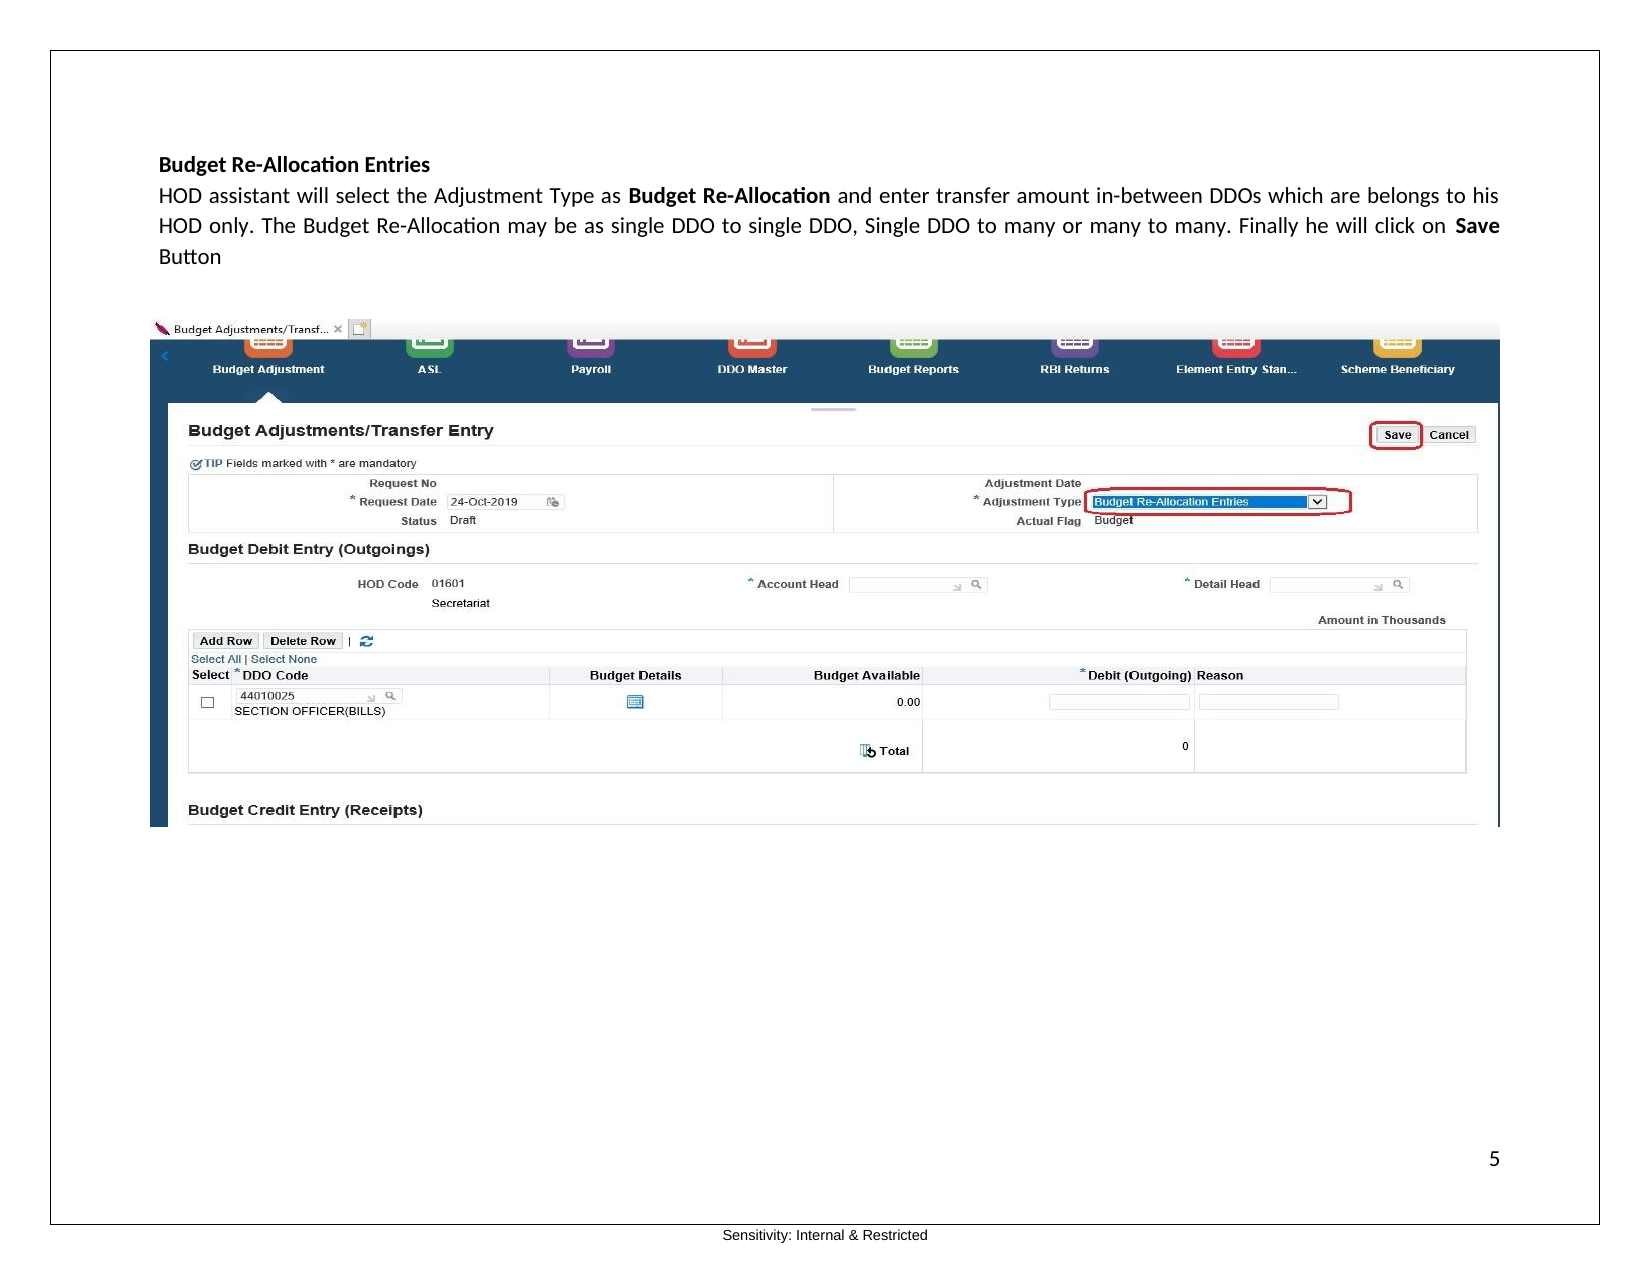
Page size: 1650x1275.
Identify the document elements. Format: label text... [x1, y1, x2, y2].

text Budget Re-Allocation Entries [158, 150, 1500, 178]
picture [150, 319, 1500, 1067]
text HOD assistant will select the Adjustment Type as Budget Re-Allocation and enter transfer amount in-between DDOs which are belongs to his HOD only. The Budget Re-Allocation may be as single DDO to single DDO, Single DDO to many or many to many. Finally he will click on Save Button [158, 181, 1500, 270]
